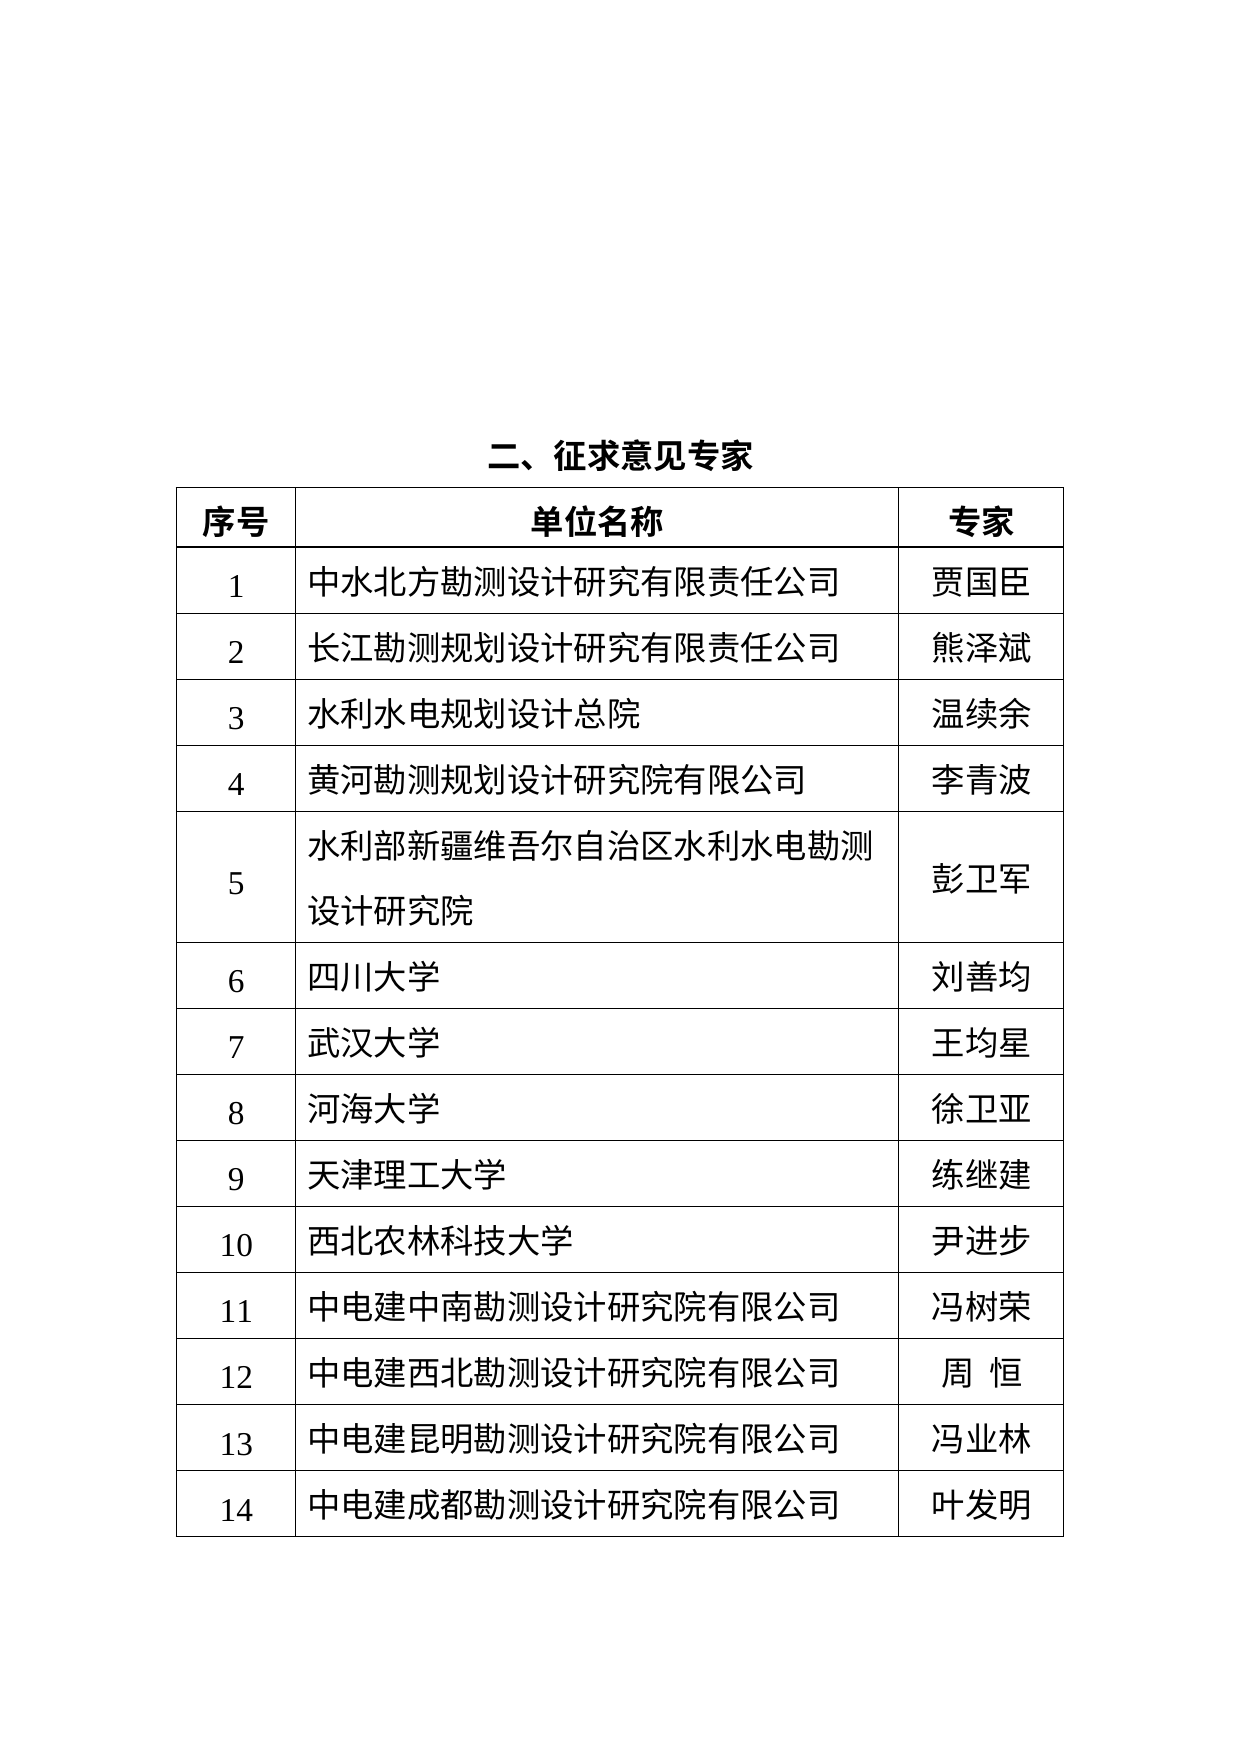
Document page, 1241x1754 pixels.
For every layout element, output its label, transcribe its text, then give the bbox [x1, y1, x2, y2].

table_cell 李青波 [899, 746, 1063, 811]
table_cell 西北农林科技大学 [296, 1207, 898, 1272]
table_cell 周 恒 [899, 1339, 1063, 1404]
table_cell 王均星 [899, 1009, 1063, 1074]
table_cell 中电建西北勘测设计研究院有限公司 [296, 1339, 898, 1404]
table_cell 水利部新疆维吾尔自治区水利水电勘测设计研究院 [296, 812, 898, 942]
table_cell 长江勘测规划设计研究有限责任公司 [296, 614, 898, 678]
table_cell 叶发明 [899, 1471, 1063, 1536]
table_cell 6 [177, 943, 295, 1008]
table_cell 7 [177, 1009, 295, 1074]
table_cell 4 [177, 746, 295, 811]
table_cell 冯业林 [899, 1405, 1063, 1470]
table_cell 8 [177, 1075, 295, 1140]
table_cell 冯树荣 [899, 1273, 1063, 1338]
table_cell 彭卫军 [899, 812, 1063, 942]
table_cell 四川大学 [296, 943, 898, 1008]
table_cell 5 [177, 812, 295, 942]
table_cell 中电建成都勘测设计研究院有限公司 [296, 1471, 898, 1536]
table_cell 14 [177, 1471, 295, 1536]
table_cell 尹进步 [899, 1207, 1063, 1272]
table_cell 黄河勘测规划设计研究院有限公司 [296, 746, 898, 811]
table_cell 中电建中南勘测设计研究院有限公司 [296, 1273, 898, 1338]
table_cell 河海大学 [296, 1075, 898, 1140]
table_cell 中水北方勘测设计研究有限责任公司 [296, 548, 898, 612]
table_header 单位名称 [296, 488, 898, 546]
table_cell 水利水电规划设计总院 [296, 680, 898, 744]
table_cell 9 [177, 1141, 295, 1206]
table_cell 12 [177, 1339, 295, 1404]
table_cell 10 [177, 1207, 295, 1272]
table_cell 刘善均 [899, 943, 1063, 1008]
table_cell 天津理工大学 [296, 1141, 898, 1206]
table_cell 2 [177, 614, 295, 678]
table_cell 1 [177, 548, 295, 612]
table_cell 武汉大学 [296, 1009, 898, 1074]
table_cell 贾国臣 [899, 548, 1063, 612]
table_cell 熊泽斌 [899, 614, 1063, 678]
table_cell 练继建 [899, 1141, 1063, 1206]
table_header 序号 [177, 488, 295, 546]
table_cell 3 [177, 680, 295, 744]
table_cell 11 [177, 1273, 295, 1338]
table_cell 13 [177, 1405, 295, 1470]
list 征求意见专家 [187, 422, 1053, 487]
table_cell 中电建昆明勘测设计研究院有限公司 [296, 1405, 898, 1470]
table_cell 徐卫亚 [899, 1075, 1063, 1140]
table_header 专家 [899, 488, 1063, 546]
table_cell 温续余 [899, 680, 1063, 744]
